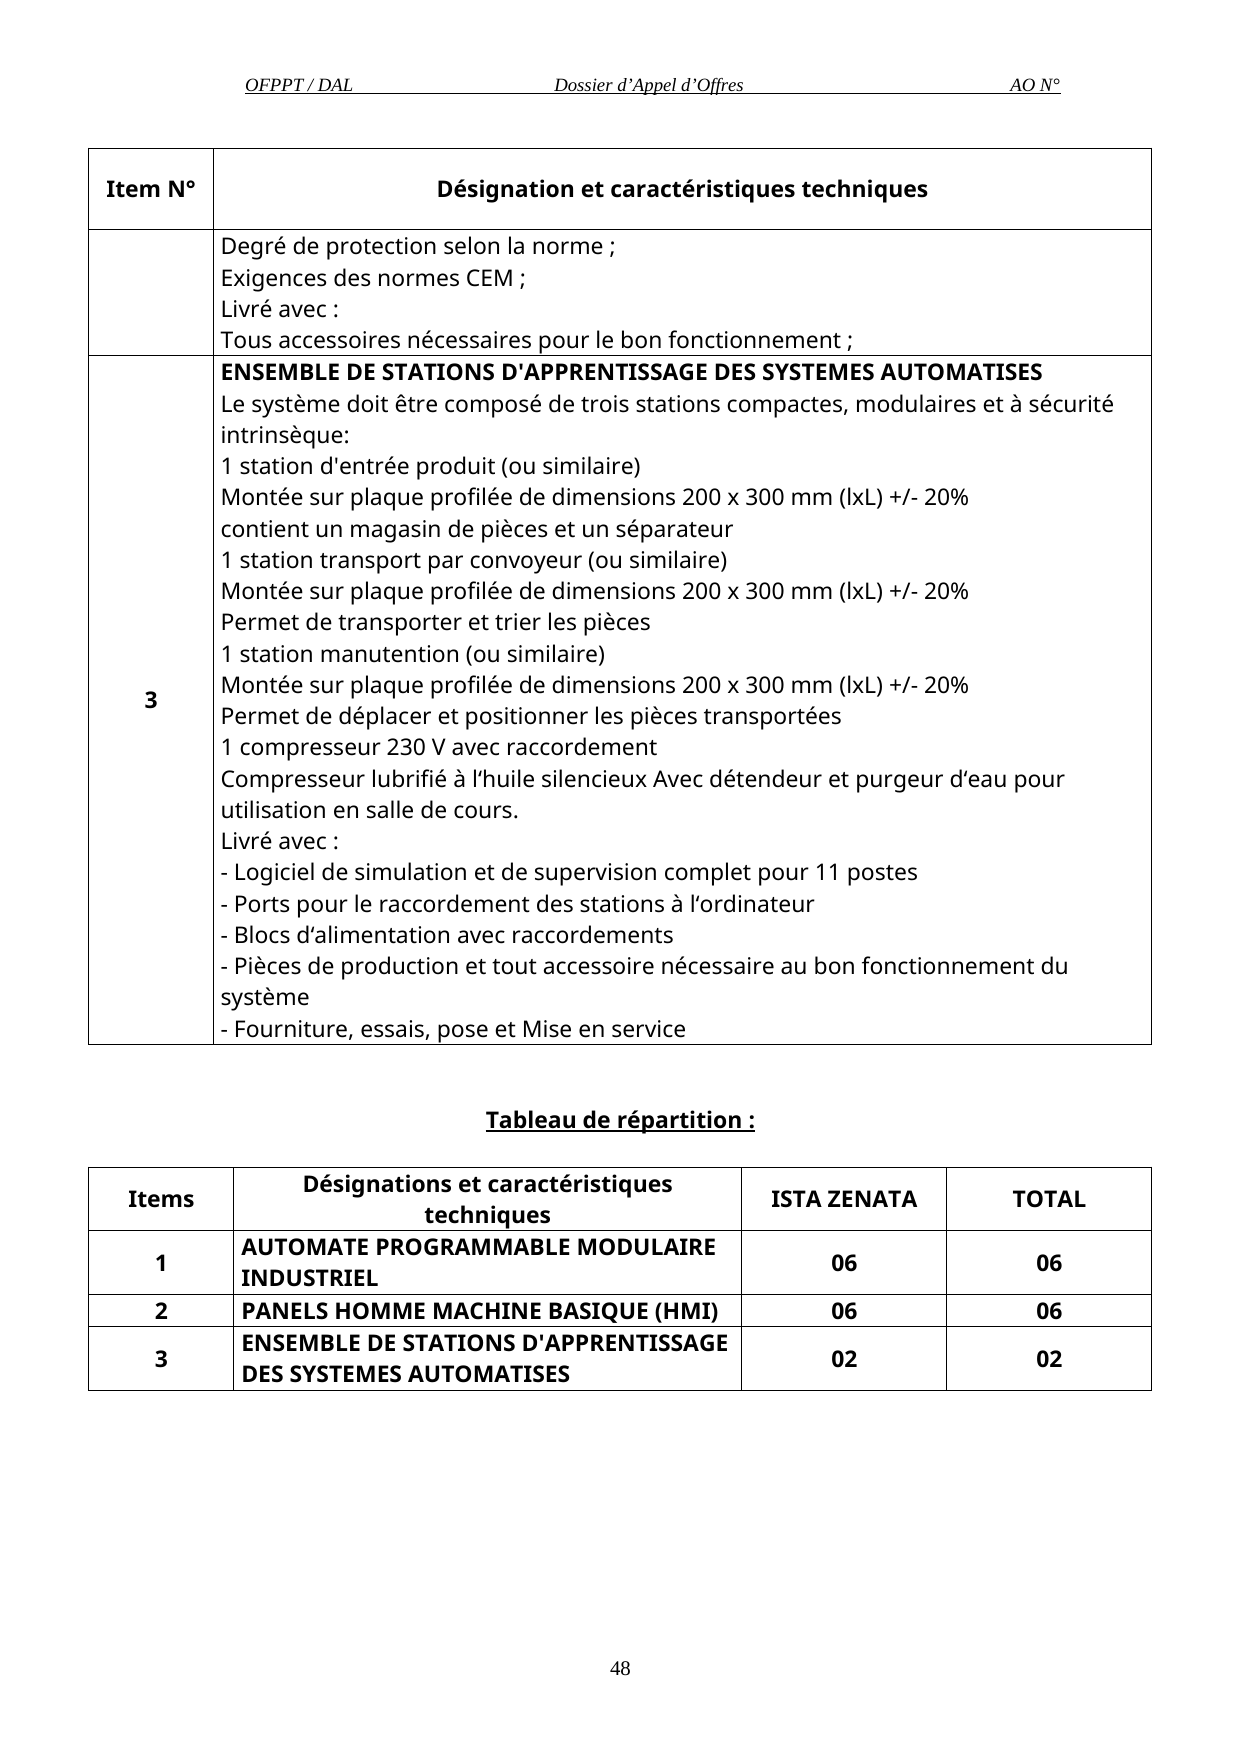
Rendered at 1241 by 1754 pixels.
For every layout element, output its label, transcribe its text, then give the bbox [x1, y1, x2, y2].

table_cell 2 [89, 1295, 233, 1326]
table_cell 2 [89, 230, 213, 355]
table_cell 06 [947, 1295, 1151, 1326]
table_header Item N° [89, 149, 213, 229]
table_cell ENSEMBLE DE STATIONS D'APPRENTISSAGE DES SYSTEMES AUTOMATISES [234, 1327, 741, 1389]
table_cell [214, 230, 1151, 355]
table_cell 02 [742, 1327, 946, 1389]
table_cell 06 [947, 1231, 1151, 1294]
table_cell 06 [742, 1231, 946, 1294]
table_cell 3 [89, 356, 213, 1044]
table_cell 06 [742, 1295, 946, 1326]
table_header Désignation et caractéristiques techniques [214, 149, 1151, 229]
table_cell PANELS HOMME MACHINE BASIQUE (HMI) [234, 1295, 741, 1326]
table_header ISTA ZENATA [742, 1168, 946, 1230]
table_cell 1 [89, 1231, 233, 1294]
table_cell AUTOMATE PROGRAMMABLE MODULAIRE INDUSTRIEL [234, 1231, 741, 1294]
table_header TOTAL [947, 1168, 1151, 1230]
table_header Items [89, 1168, 233, 1230]
text Tableau de répartition : [118, 1104, 1122, 1135]
table_cell ENSEMBLE DE STATIONS D'APPRENTISSAGE DES SYSTEMES AUTOMATISES Le système doit être composé de trois stations compactes, modulaires et à sécurité intrinsèque: 1 station d'entrée produit (ou similaire) Montée sur plaque profilée de dimensions 200 x 300 mm (lxL) +/- 20% contient un magasin de pièces et un séparateur 1 station transport par convoyeur (ou similaire) Montée sur plaque profilée de dimensions 200 x 300 mm (lxL) +/- 20% Permet de transporter et trier les pièces 1 station manutention (ou similaire) Montée sur plaque profilée de dimensions 200 x 300 mm (lxL) +/- 20% Permet de déplacer et positionner les pièces transportées 1 compresseur 230 V avec raccordement Compresseur lubrifié à l‘huile silencieux Avec détendeur et purgeur d‘eau pour utilisation en salle de cours. Livré avec : - Logiciel de simulation et de supervision complet pour 11 postes - Ports pour le raccordement des stations à l‘ordinateur - Blocs d‘alimentation avec raccordements - Pièces de production et tout accessoire nécessaire au bon fonctionnement du système - Fourniture, essais, pose et Mise en service [214, 356, 1151, 1044]
table_header Désignations et caractéristiques techniques [234, 1168, 741, 1230]
table_cell 02 [947, 1327, 1151, 1389]
table_cell 3 [89, 1327, 233, 1389]
